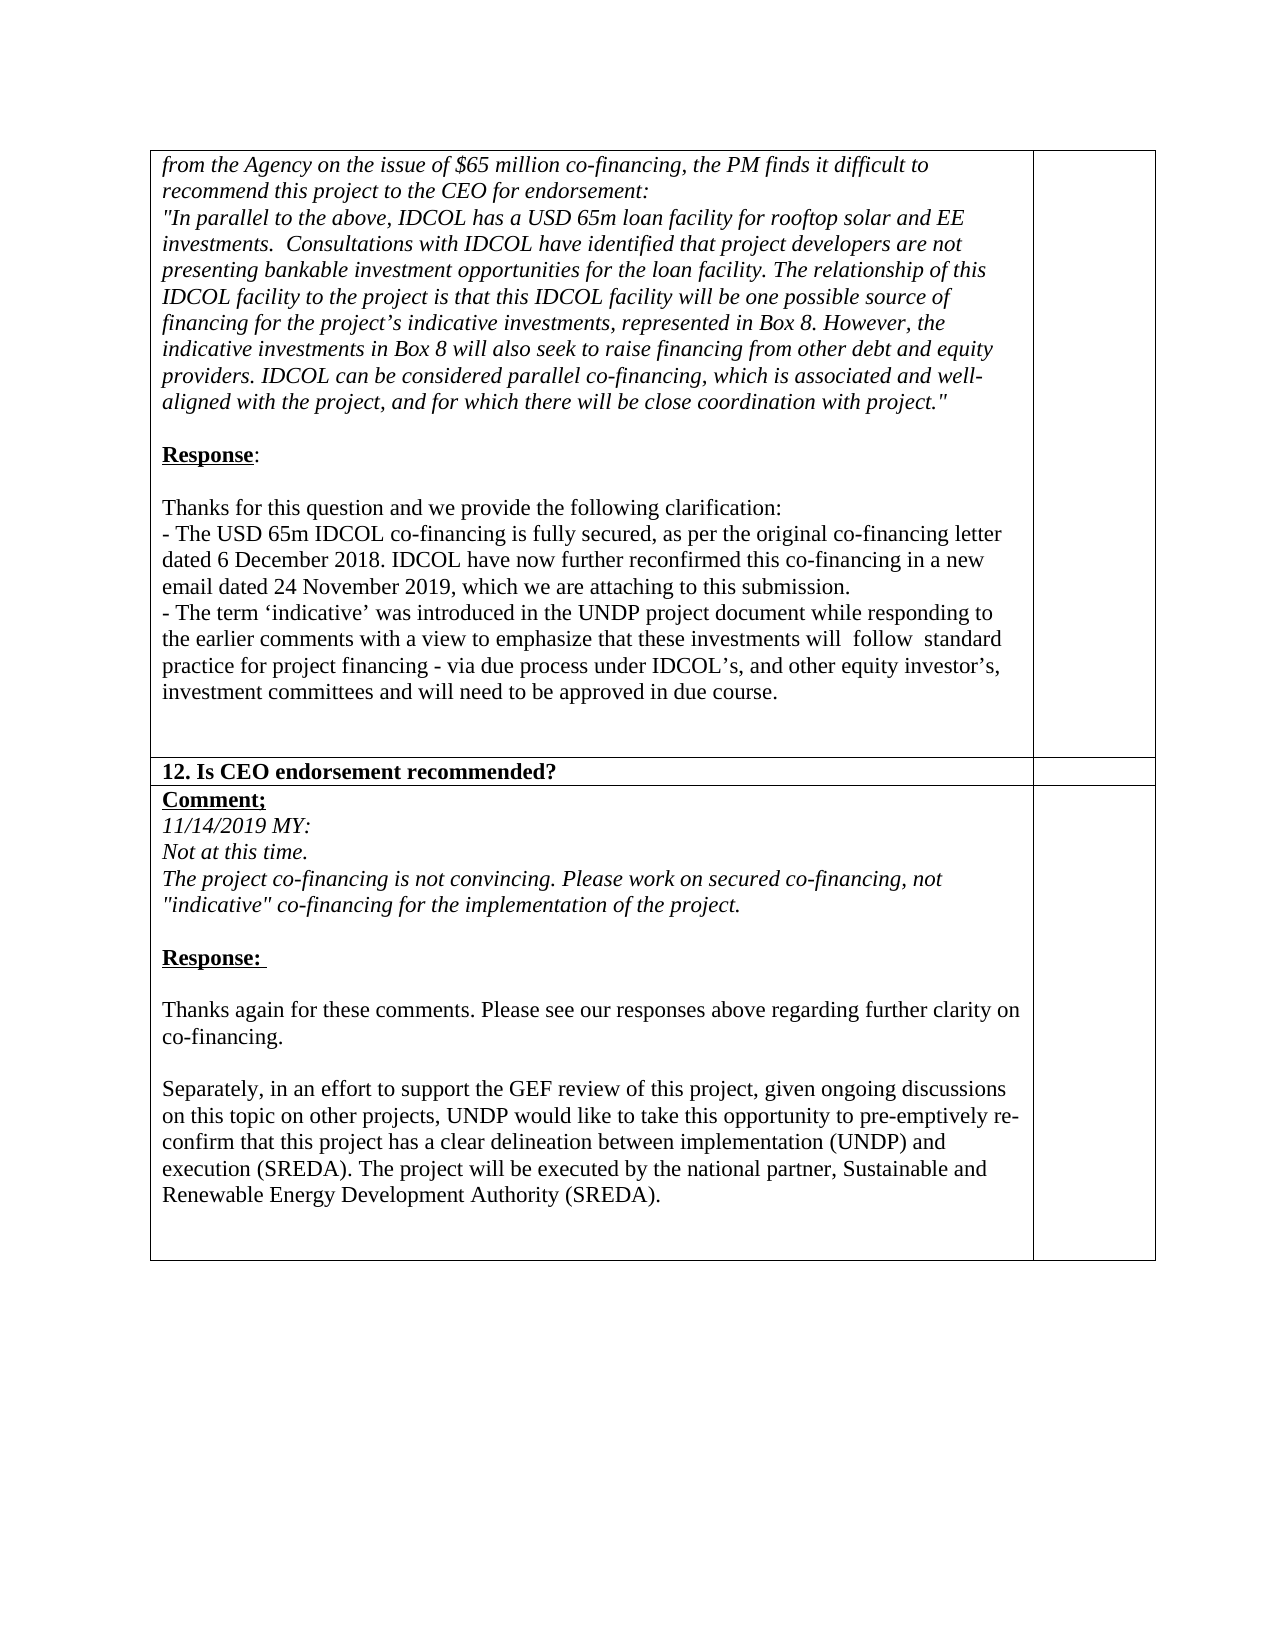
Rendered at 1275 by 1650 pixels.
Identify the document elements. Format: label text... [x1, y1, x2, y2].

table_cell [1034, 151, 1155, 757]
table_cell 12. Is CEO endorsement recommended? [151, 758, 1033, 784]
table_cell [151, 151, 1033, 757]
table_cell [1034, 758, 1155, 784]
table_cell [1034, 786, 1155, 1260]
table_cell Comment; 11/14/2019 MY: Not at this time. The project co-financing is not convincing. Please work on secured co-financing, not "indicative" co-financing for the implementation of the project. Response: Thanks again for these comments. Please see our responses above regarding further clarity on co-financing. Separately, in an effort to support the GEF review of this project, given ongoing discussions on this topic on other projects, UNDP would like to take this opportunity to pre-emptively re-confirm that this project has a clear delineation between implementation (UNDP) and execution (SREDA). The project will be executed by the national partner, Sustainable and Renewable Energy Development Authority (SREDA). [151, 786, 1033, 1260]
